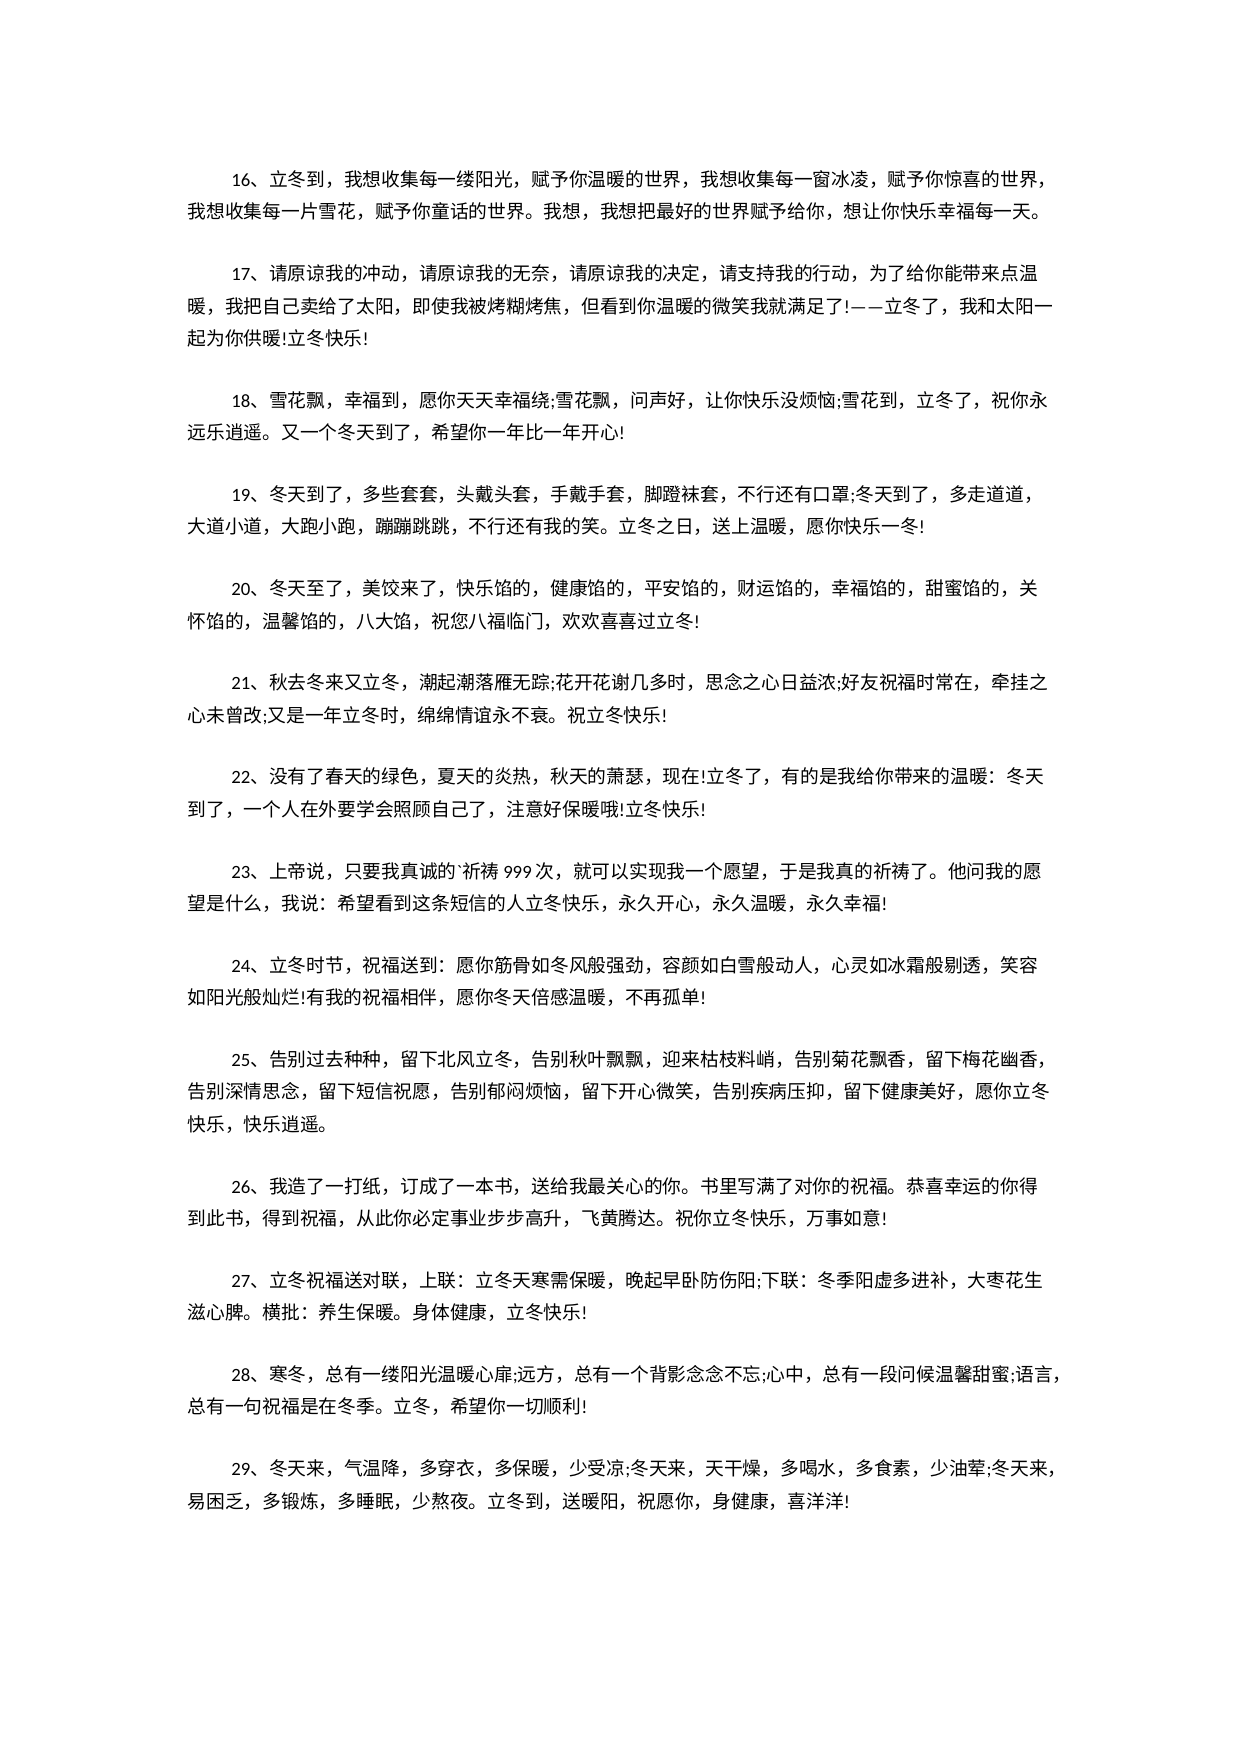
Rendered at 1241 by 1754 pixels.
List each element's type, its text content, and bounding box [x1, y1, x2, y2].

text 25、告别过去种种，留下北风立冬，告别秋叶飘飘，迎来枯枝料峭，告别菊花飘香，留下梅花幽香，告别深情思念，留下短信祝愿，告别郁闷烦恼，留下开心微笑，告别疾病压抑，留下健康美好，愿你立冬快乐，快乐逍遥。 [187, 1042, 1053, 1139]
text 24、立冬时节，祝福送到：愿你筋骨如冬风般强劲，容颜如白雪般动人，心灵如冰霜般剔透，笑容如阳光般灿烂!有我的祝福相伴，愿你冬天倍感温暖，不再孤单! [187, 948, 1053, 1013]
text 23、上帝说，只要我真诚的`祈祷999次，就可以实现我一个愿望，于是我真的祈祷了。他问我的愿望是什么，我说：希望看到这条短信的人立冬快乐，永久开心，永久温暖，永久幸福! [187, 854, 1053, 919]
text 22、没有了春天的绿色，夏天的炎热，秋天的萧瑟，现在!立冬了，有的是我给你带来的温暖：冬天到了，一个人在外要学会照顾自己了，注意好保暖哦!立冬快乐! [187, 759, 1053, 824]
text 27、立冬祝福送对联，上联：立冬天寒需保暖，晚起早卧防伤阳;下联：冬季阳虚多进补，大枣花生滋心脾。横批：养生保暖。身体健康，立冬快乐! [187, 1263, 1053, 1328]
text 28、寒冬，总有一缕阳光温暖心扉;远方，总有一个背影念念不忘;心中，总有一段问候温馨甜蜜;语言，总有一句祝福是在冬季。立冬，希望你一切顺利! [187, 1357, 1053, 1422]
text 21、秋去冬来又立冬，潮起潮落雁无踪;花开花谢几多时，思念之心日益浓;好友祝福时常在，牵挂之心未曾改;又是一年立冬时，绵绵情谊永不衰。祝立冬快乐! [187, 665, 1053, 730]
text 16、立冬到，我想收集每一缕阳光，赋予你温暖的世界，我想收集每一窗冰凌，赋予你惊喜的世界，我想收集每一片雪花，赋予你童话的世界。我想，我想把最好的世界赋予给你，想让你快乐幸福每一天。 [187, 162, 1053, 227]
text 20、冬天至了，美饺来了，快乐馅的，健康馅的，平安馅的，财运馅的，幸福馅的，甜蜜馅的，关怀馅的，温馨馅的，八大馅，祝您八福临门，欢欢喜喜过立冬! [187, 571, 1053, 636]
text 29、冬天来，气温降，多穿衣，多保暖，少受凉;冬天来，天干燥，多喝水，多食素，少油荤;冬天来，易困乏，多锻炼，多睡眠，少熬夜。立冬到，送暖阳，祝愿你，身健康，喜洋洋! [187, 1451, 1053, 1516]
text 17、请原谅我的冲动，请原谅我的无奈，请原谅我的决定，请支持我的行动，为了给你能带来点温暖，我把自己卖给了太阳，即使我被烤糊烤焦，但看到你温暖的微笑我就满足了!——立冬了，我和太阳一起为你供暖!立冬快乐! [187, 256, 1053, 354]
text 18、雪花飘，幸福到，愿你天天幸福绕;雪花飘，问声好，让你快乐没烦恼;雪花到，立冬了，祝你永远乐逍遥。又一个冬天到了，希望你一年比一年开心! [187, 383, 1053, 448]
text 26、我造了一打纸，订成了一本书，送给我最关心的你。书里写满了对你的祝福。恭喜幸运的你得到此书，得到祝福，从此你必定事业步步高升，飞黄腾达。祝你立冬快乐，万事如意! [187, 1169, 1053, 1234]
text 19、冬天到了，多些套套，头戴头套，手戴手套，脚蹬袜套，不行还有口罩;冬天到了，多走道道，大道小道，大跑小跑，蹦蹦跳跳，不行还有我的笑。立冬之日，送上温暖，愿你快乐一冬! [187, 477, 1053, 542]
